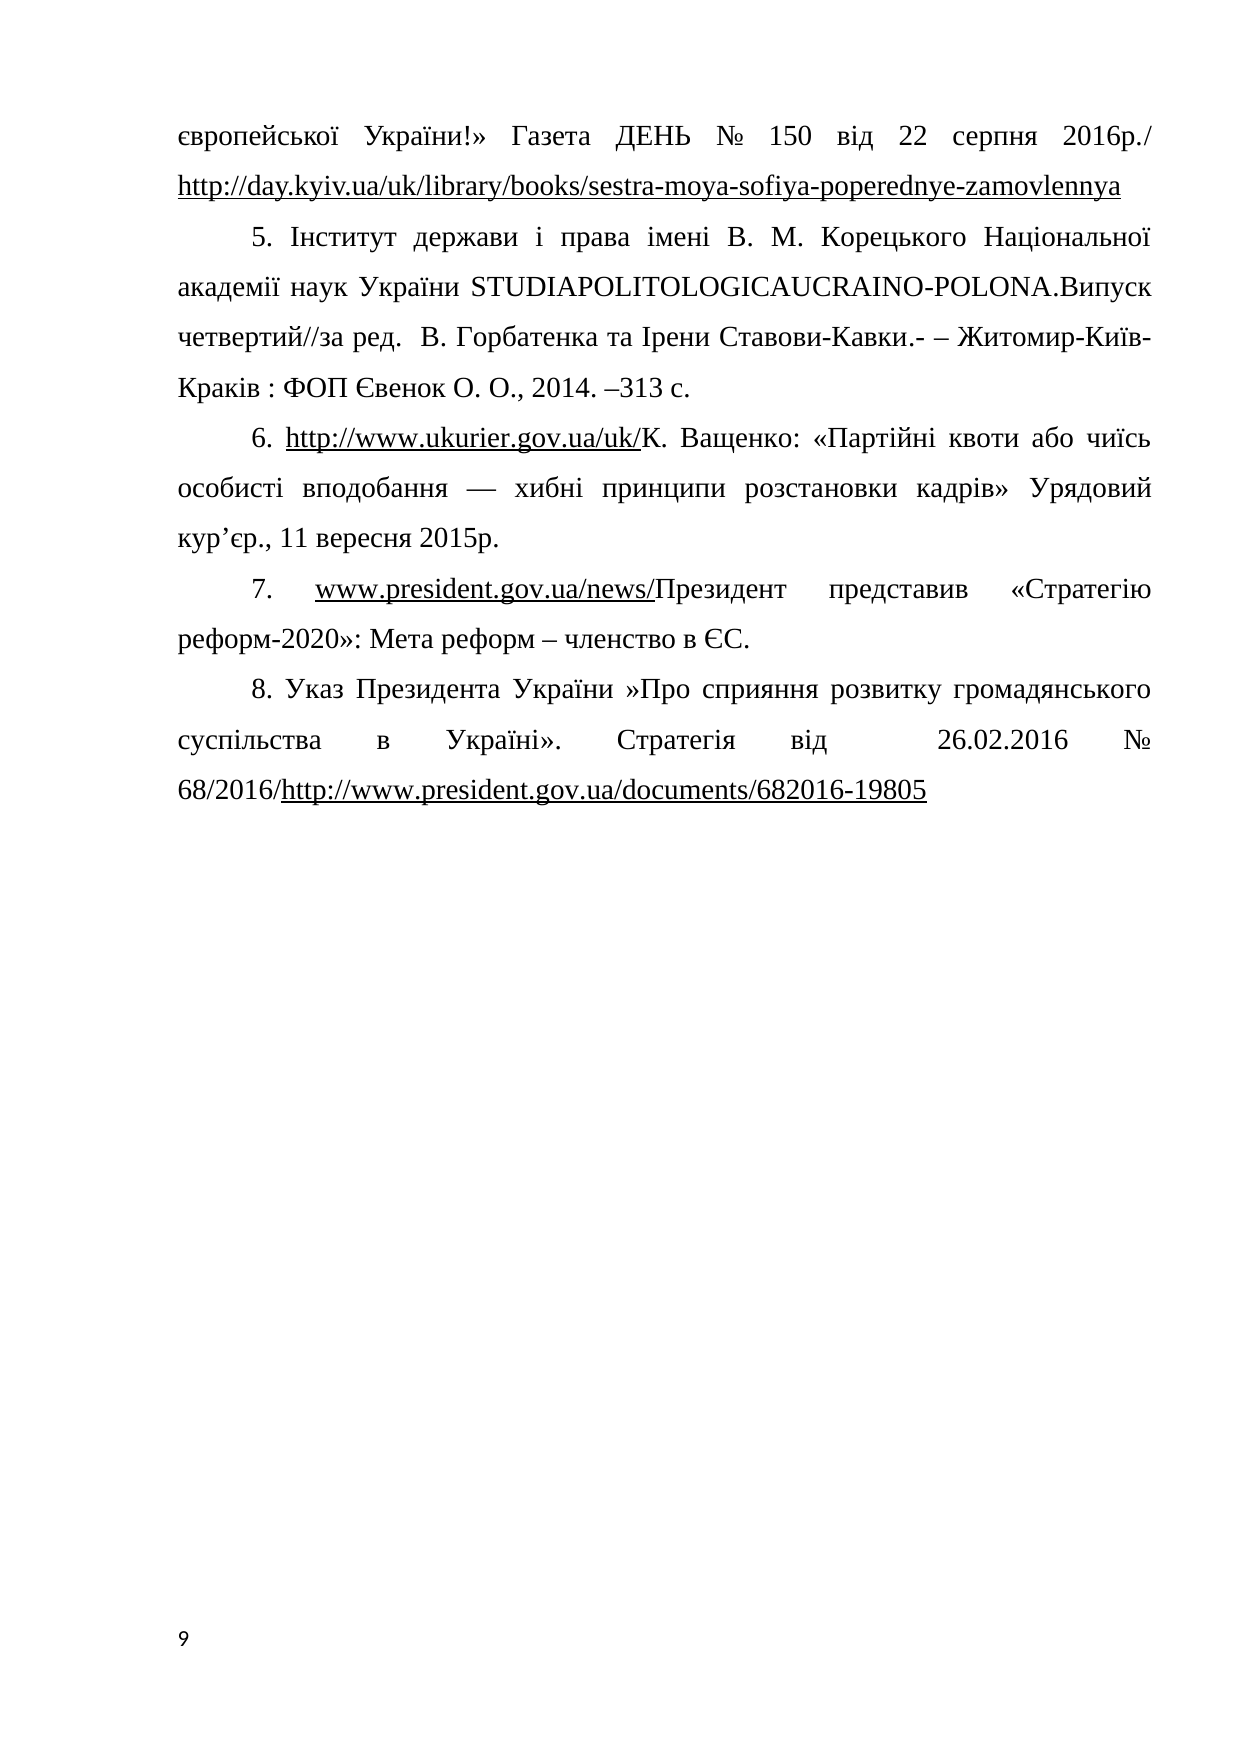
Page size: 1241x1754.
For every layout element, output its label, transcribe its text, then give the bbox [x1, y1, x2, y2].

text 5. Інститут держави і права імені В. М. Корецького Національної академії наук України STUDIAPOLITOLOGICAUCRAINO-POLONA.Випуск четвертий//за ред. В. Горбатенка та Ірени Ставови-Кавки.- – Житомир-Київ-Краків : ФОП Євенок О. О., 2014. –313 с. [177, 219, 1152, 403]
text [177, 118, 1152, 202]
text 8. Указ Президента України »Про сприяння розвитку громадянського суспільства в Україні». Стратегія від 26.02.2016 № 68/2016/http://www.president.gov.ua/documents/682016-19805 [177, 672, 1152, 806]
text 6. http://www.ukurier.gov.ua/uk/К. Ващенко: «Партійні квоти або чиїсь особисті вподобання — хибні принципи розстановки кадрів» Урядовий кур’єр., 11 вересня 2015р. [177, 420, 1152, 554]
text 7. www.president.gov.ua/news/Президент представив «Стратегію реформ-2020»: Мета реформ – членство в ЄС. [177, 571, 1152, 655]
